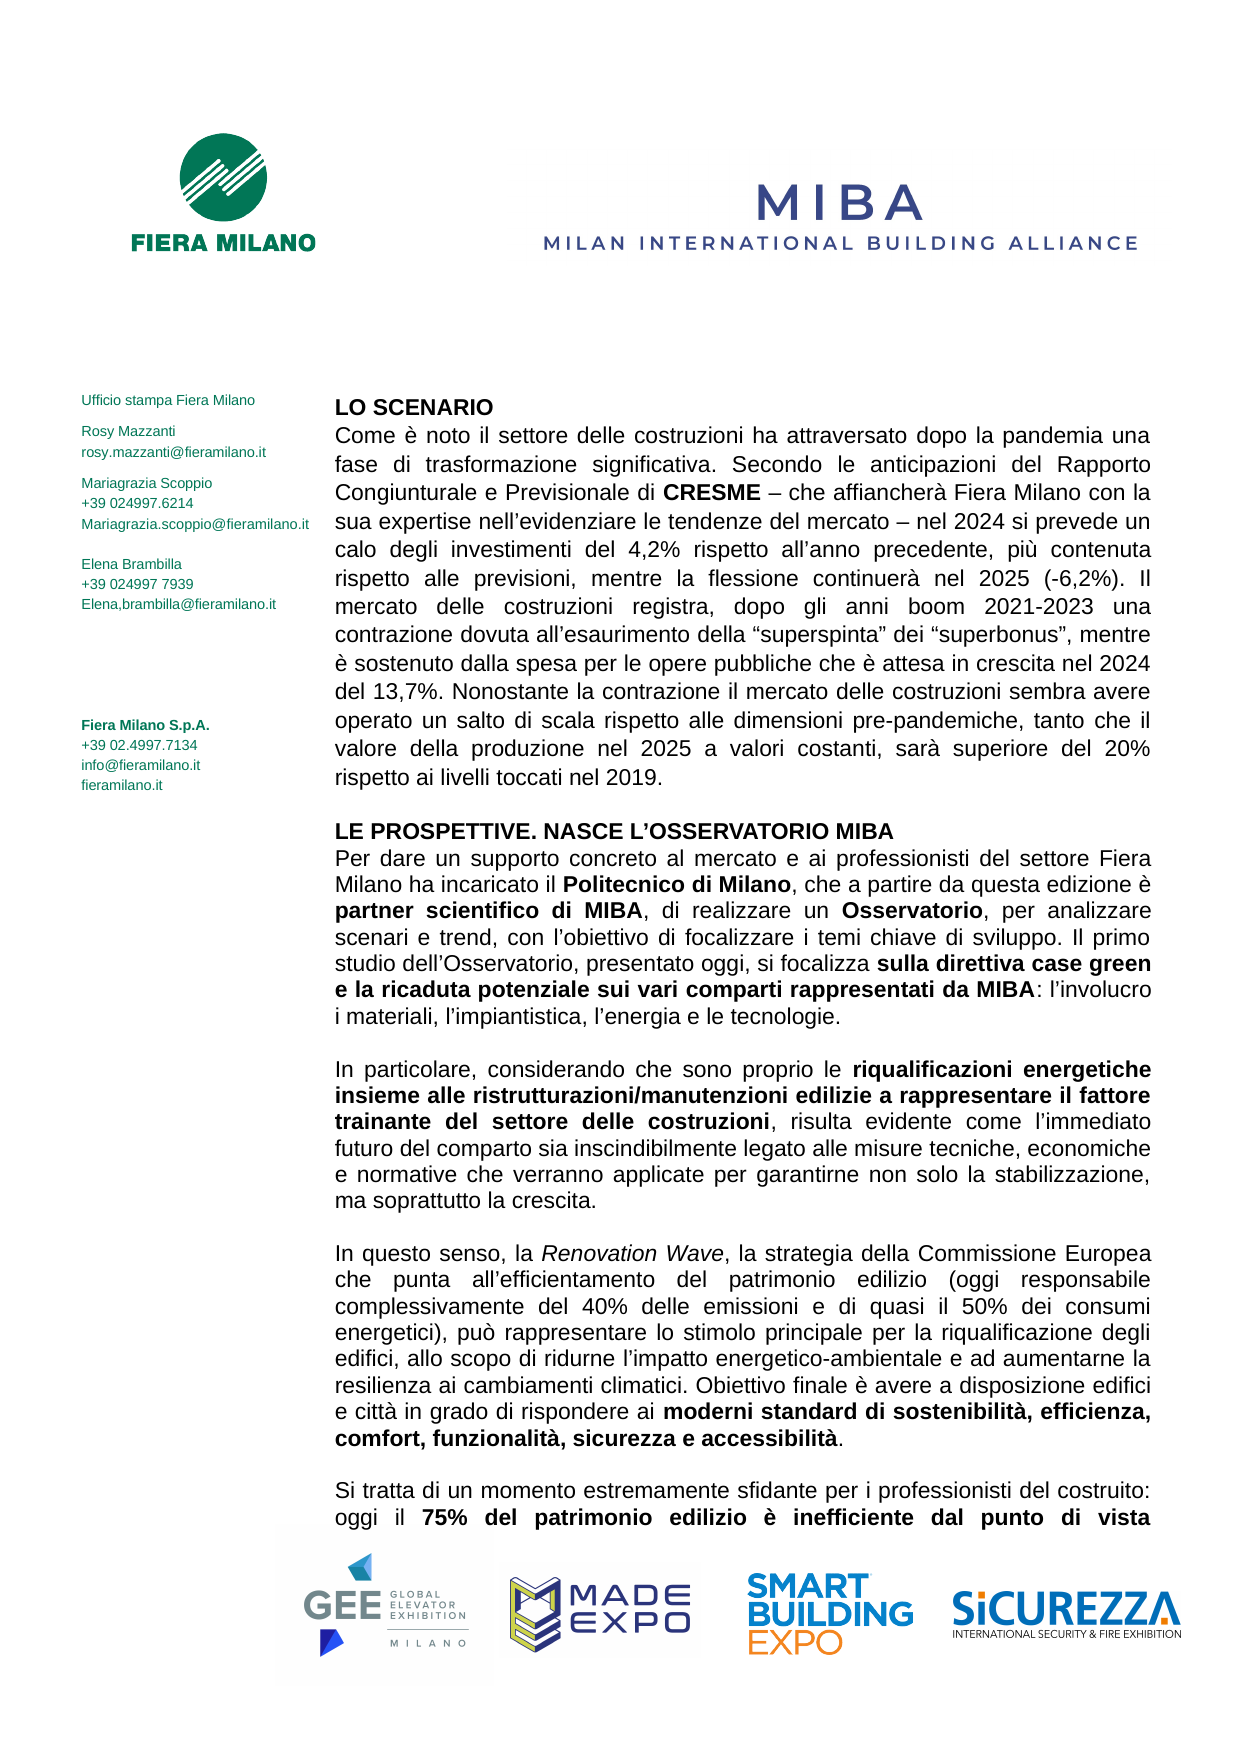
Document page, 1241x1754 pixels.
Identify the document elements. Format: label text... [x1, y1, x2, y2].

text In questo senso, la Renovation Wave, la strategia della Commissione Europea che punta all’efficientamento del patrimonio edilizio (oggi responsabile complessivamente del 40% delle emissioni e di quasi il 50% dei consumi energetici), può rappresentare lo stimolo principale per la riqualificazione degli edifici, allo scopo di ridurne l’impatto energetico-ambientale e ad aumentarne la resilienza ai cambiamenti climatici. Obiettivo finale è avere a disposizione edifici e città in grado di rispondere ai moderni standard di sostenibilità, efficienza, comfort, funzionalità, sicurezza e accessibilità. [89, 1240, 1152, 1451]
text Come è noto il settore delle costruzioni ha attraversato dopo la pandemia una fase di trasformazione significativa. Secondo le anticipazioni del Rapporto Congiunturale e Previsionale di CRESME – che affiancherà Fiera Milano con la sua expertise nell’evidenziare le tendenze del mercato – nel 2024 si prevede un calo degli investimenti del 4,2% rispetto all’anno precedente, più contenuta rispetto alle previsioni, mentre la flessione continuerà nel 2025 (-6,2%). Il mercato delle costruzioni registra, dopo gli anni boom 2021-2023 una contrazione dovuta all’esaurimento della “superspinta” dei “superbonus”, mentre è sostenuto dalla spesa per le opere pubbliche che è attesa in crescita nel 2024 del 13,7%. Nonostante la contrazione il mercato delle costruzioni sembra avere operato un salto di scala rispetto alle dimensioni pre-pandemiche, tanto che il valore della produzione nel 2025 a valori costanti, sarà superiore del 20% rispetto ai livelli toccati nel 2019. [89, 422, 1152, 790]
picture [499, 1562, 701, 1658]
picture [275, 1530, 494, 1686]
text LO SCENARIO [89, 394, 1152, 420]
text LE PROSPETTIVE. NASCE L’OSSERVATORIO MIBA [89, 818, 1152, 845]
picture [953, 1591, 1181, 1638]
picture [131, 133, 316, 252]
picture [747, 1573, 913, 1655]
text In particolare, considerando che sono proprio le riqualificazioni energetiche insieme alle ristrutturazioni/manutenzioni edilizie a rappresentare il fattore trainante del settore delle costruzioni, risulta evidente come l’immediato futuro del comparto sia inscindibilmente legato alle misure tecniche, economiche e normative che verranno applicate per garantirne non solo la stabilizzazione, ma soprattutto la crescita. [89, 1056, 1152, 1214]
text Per dare un supporto concreto al mercato e ai professionisti del settore Fiera Milano ha incaricato il Politecnico di Milano, che a partire da questa edizione è partner scientifico di MIBA, di realizzare un Osservatorio, per analizzare scenari e trend, con l’obiettivo di focalizzare i temi chiave di sviluppo. Il primo studio dell’Osservatorio, presentato oggi, si focalizza sulla direttiva case green e la ricaduta potenziale sui vari comparti rappresentati da MIBA: l’involucro i materiali, l’impiantistica, l’energia e le tecnologie. [89, 845, 1152, 1029]
